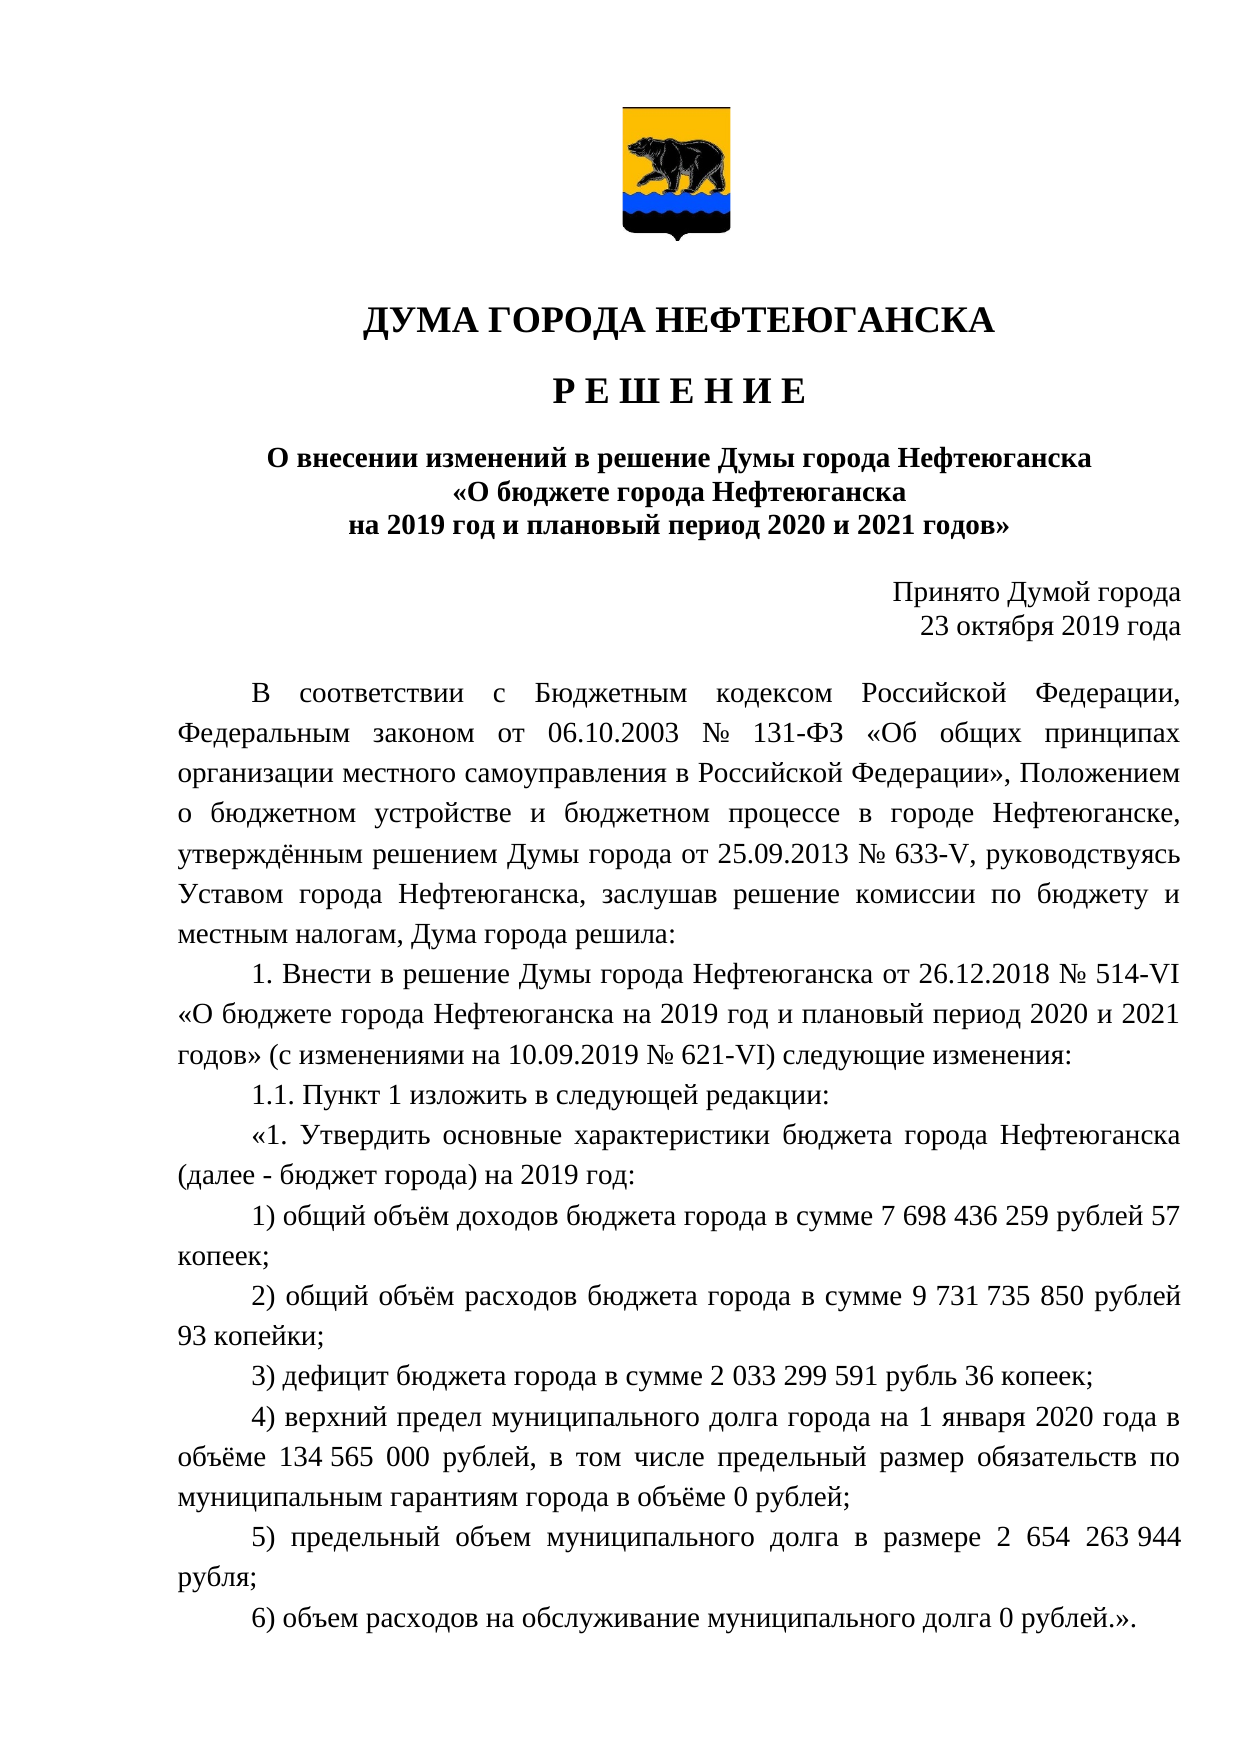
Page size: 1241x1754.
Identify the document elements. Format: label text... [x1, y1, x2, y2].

text 23 октября 2019 года [177, 608, 1181, 641]
text О внесении изменений в решение Думы города Нефтеюганска [177, 440, 1181, 474]
text 5) предельный объем муниципального долга в размере 2 654 263 944 рубля; [177, 1519, 1181, 1593]
text «1. Утвердить основные характеристики бюджета города Нефтеюганска (далее - бюджет города) на 2019 год: [177, 1117, 1181, 1191]
text 1.1. Пункт 1 изложить в следующей редакции: [177, 1077, 1181, 1111]
text «О бюджете города Нефтеюганска [177, 474, 1181, 507]
text В соответствии с Бюджетным кодексом Российской Федерации, Федеральным законом от 06.10.2003 № 131-ФЗ «Об общих принципах организации местного самоуправления в Российской Федерации», Положением о бюджетном устройстве и бюджетном процессе в городе Нефтеюганске, утверждённым решением Думы города от 25.09.2013 № 633-V, руководствуясь Уставом города Нефтеюганска, заслушав решение комиссии по бюджету и местным налогам, Дума города решила: [177, 675, 1181, 950]
text 1. Внести в решение Думы города Нефтеюганска от 26.12.2018 № 514-VI «О бюджете города Нефтеюганска на 2019 год и плановый период 2020 и 2021 годов» (с изменениями на 10.09.2019 № 621-VI) следующие изменения: [177, 956, 1181, 1070]
text Р Е Ш Е Н И Е [177, 369, 1181, 412]
text ДУМА ГОРОДА НЕФТЕЮГАНСКА [177, 298, 1181, 341]
text 4) верхний предел муниципального долга города на 1 января 2020 года в объёме 134 565 000 рублей, в том числе предельный размер обязательств по муниципальным гарантиям города в объёме 0 рублей; [177, 1399, 1181, 1513]
picture [621, 107, 731, 239]
text 2) общий объём расходов бюджета города в сумме 9 731 735 850 рублей 93 копейки; [177, 1278, 1181, 1352]
text 1) общий объём доходов бюджета города в сумме 7 698 436 259 рублей 57 копеек; [177, 1198, 1181, 1271]
text 3) дефицит бюджета города в сумме 2 033 299 591 рубль 36 копеек; [177, 1358, 1181, 1392]
text на 2019 год и плановый период 2020 и 2021 годов» [177, 507, 1181, 541]
text 6) объем расходов на обслуживание муниципального долга 0 рублей.». [177, 1600, 1181, 1633]
text Принято Думой города [177, 574, 1181, 608]
